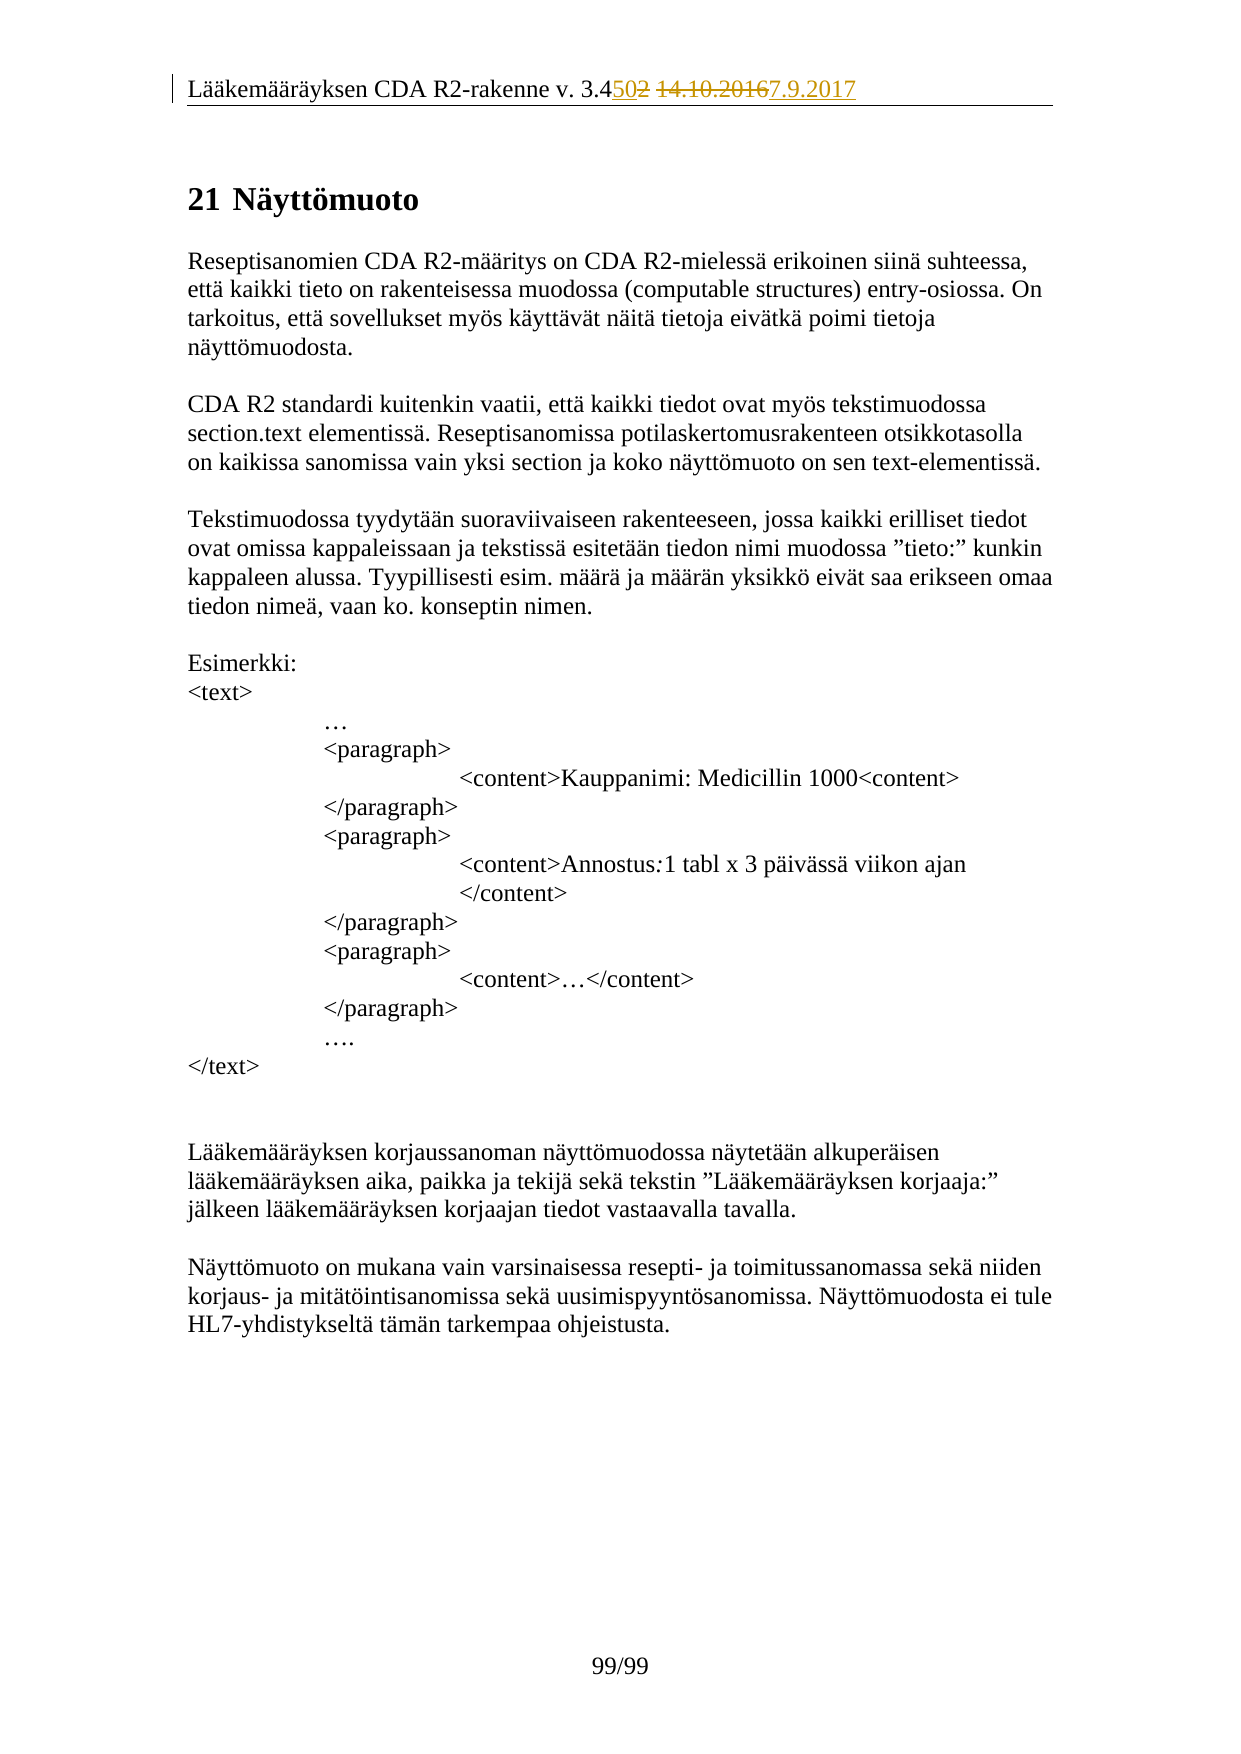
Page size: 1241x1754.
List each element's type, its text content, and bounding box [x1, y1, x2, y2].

text </paragraph> [187, 993, 1053, 1022]
text Lääkemääräyksen korjaussanoman näyttömuodossa näytetään alkuperäisen lääkemääräyksen aika, paikka ja tekijä sekä tekstin ”Lääkemääräyksen korjaaja:” jälkeen lääkemääräyksen korjaajan tiedot vastaavalla tavalla. [187, 1137, 1053, 1223]
text </text> [187, 1051, 1053, 1079]
text </paragraph> [187, 792, 1053, 821]
text <paragraph> [187, 936, 1053, 964]
subtitle Näyttömuoto [187, 179, 1053, 217]
text </paragraph> [187, 907, 1053, 936]
text … [187, 706, 1053, 734]
text <text> [187, 677, 1053, 706]
text CDA R2 standardi kuitenkin vaatii, että kaikki tiedot ovat myös tekstimuodossa section.text elementissä. Reseptisanomissa potilaskertomusrakenteen otsikkotasolla on kaikissa sanomissa vain yksi section ja koko näyttömuoto on sen text-elementissä. [187, 389, 1053, 476]
text <paragraph> [187, 821, 1053, 849]
text <content>Annostus:1 tabl x 3 päivässä viikon ajan </content> [459, 849, 1053, 907]
text <content>…</content> [187, 964, 1053, 993]
text Tekstimuodossa tyydytään suoraviivaiseen rakenteeseen, jossa kaikki erilliset tiedot ovat omissa kappaleissaan ja tekstissä esitetään tiedon nimi muodossa ”tieto:” kunkin kappaleen alussa. Tyypillisesti esim. määrä ja määrän yksikkö eivät saa erikseen omaa tiedon nimeä, vaan ko. konseptin nimen. [187, 504, 1053, 619]
text Reseptisanomien CDA R2-määritys on CDA R2-mielessä erikoinen siinä suhteessa, että kaikki tieto on rakenteisessa muodossa (computable structures) entry-osiossa. On tarkoitus, että sovellukset myös käyttävät näitä tietoja eivätkä poimi tietoja näyttömuodosta. [187, 246, 1053, 361]
text …. [187, 1022, 1053, 1051]
text Näyttömuoto on mukana vain varsinaisessa resepti- ja toimitussanomassa sekä niiden korjaus- ja mitätöintisanomissa sekä uusimispyyntösanomissa. Näyttömuodosta ei tule HL7-yhdistykseltä tämän tarkempaa ohjeistusta. [187, 1252, 1053, 1338]
text <paragraph> [187, 734, 1053, 763]
text Esimerkki: [187, 648, 1053, 677]
text <content>Kauppanimi: Medicillin 1000<content> [323, 763, 1053, 792]
